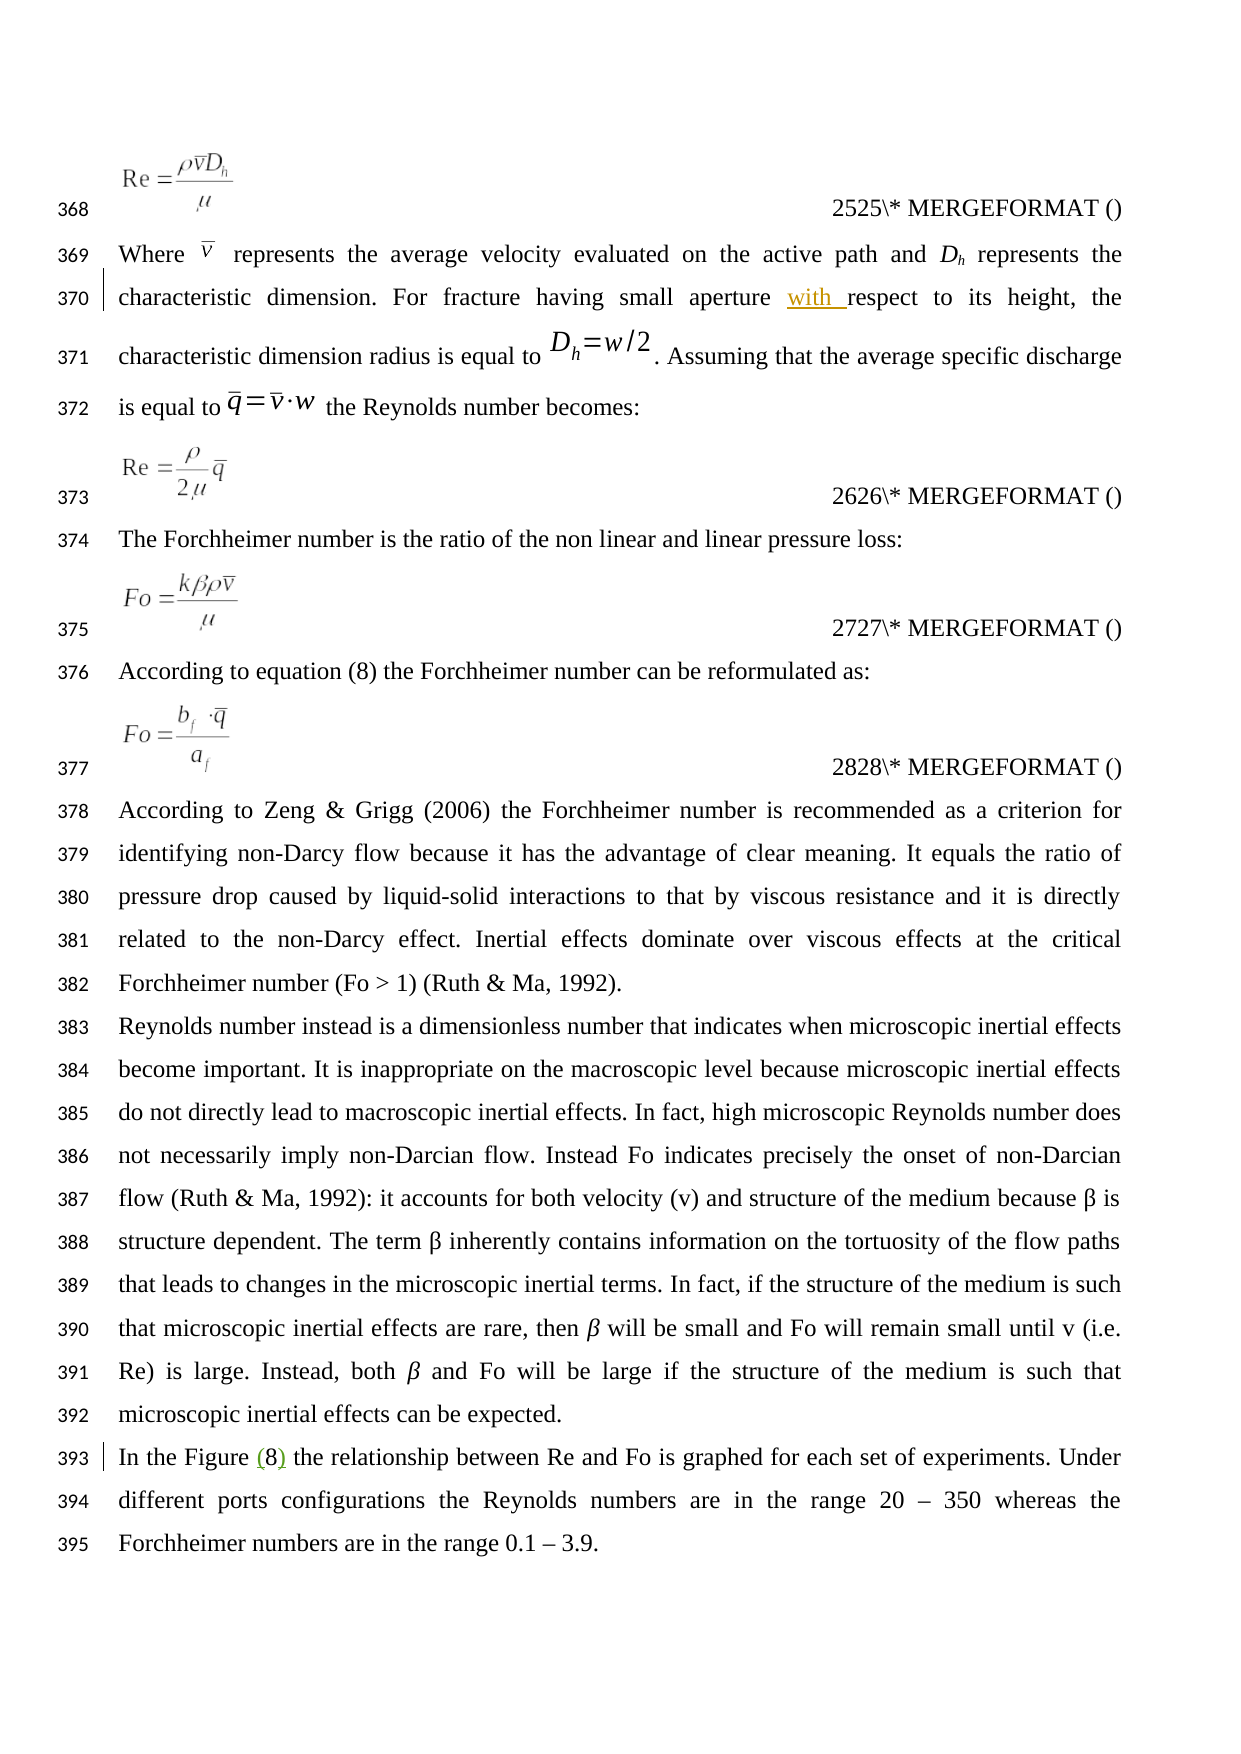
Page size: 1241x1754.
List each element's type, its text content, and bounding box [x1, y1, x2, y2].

text According to Zeng & Grigg (2006) the Forchheimer number is recommended as a criterion for identifying non-Darcy flow because it has the advantage of clear meaning. It equals the ratio of pressure drop caused by liquid-solid interactions to that by viscous resistance and it is directly related to the non-Darcy effect. Inertial effects dominate over viscous effects at the critical Forchheimer number (Fo > 1) (Ruth & Ma, 1992). [118, 795, 1122, 996]
text Reynolds number instead is a dimensionless number that indicates when microscopic inertial effects become important. It is inappropriate on the macroscopic level because microscopic inertial effects do not directly lead to macroscopic inertial effects. In fact, high microscopic Reynolds number does not necessarily imply non-Darcian flow. Instead Fo indicates precisely the onset of non-Darcian flow (Ruth & Ma, 1992): it accounts for both velocity (v) and structure of the medium because β is structure dependent. The term β inherently contains information on the tortuosity of the flow paths that leads to changes in the microscopic inertial terms. In fact, if the structure of the medium is such that microscopic inertial effects are rare, then β will be small and Fo will remain small until v (i.e. Re) is large. Instead, both β and Fo will be large if the structure of the medium is such that microscopic inertial effects can be expected. [118, 1011, 1122, 1428]
text The Forchheimer number is the ratio of the non linear and linear pressure loss: [118, 524, 1122, 553]
text In the Figure 8 the relationship between Re and Fo is graphed for each set of experiments. Under different ports configurations the Reynolds numbers are in the range 20 – 350 whereas the Forchheimer numbers are in the range 0.1 – 3.9. [118, 1442, 1122, 1557]
text According to equation (8) the Forchheimer number can be reformulated as: [118, 656, 1122, 684]
text Where represents the average velocity evaluated on the active path and Dh represents the characteristic dimension. For fracture having small aperture respect to its height, the characteristic dimension radius is equal to . Assuming that the average specific discharge is equal to the Reynolds number becomes: [118, 236, 1122, 421]
